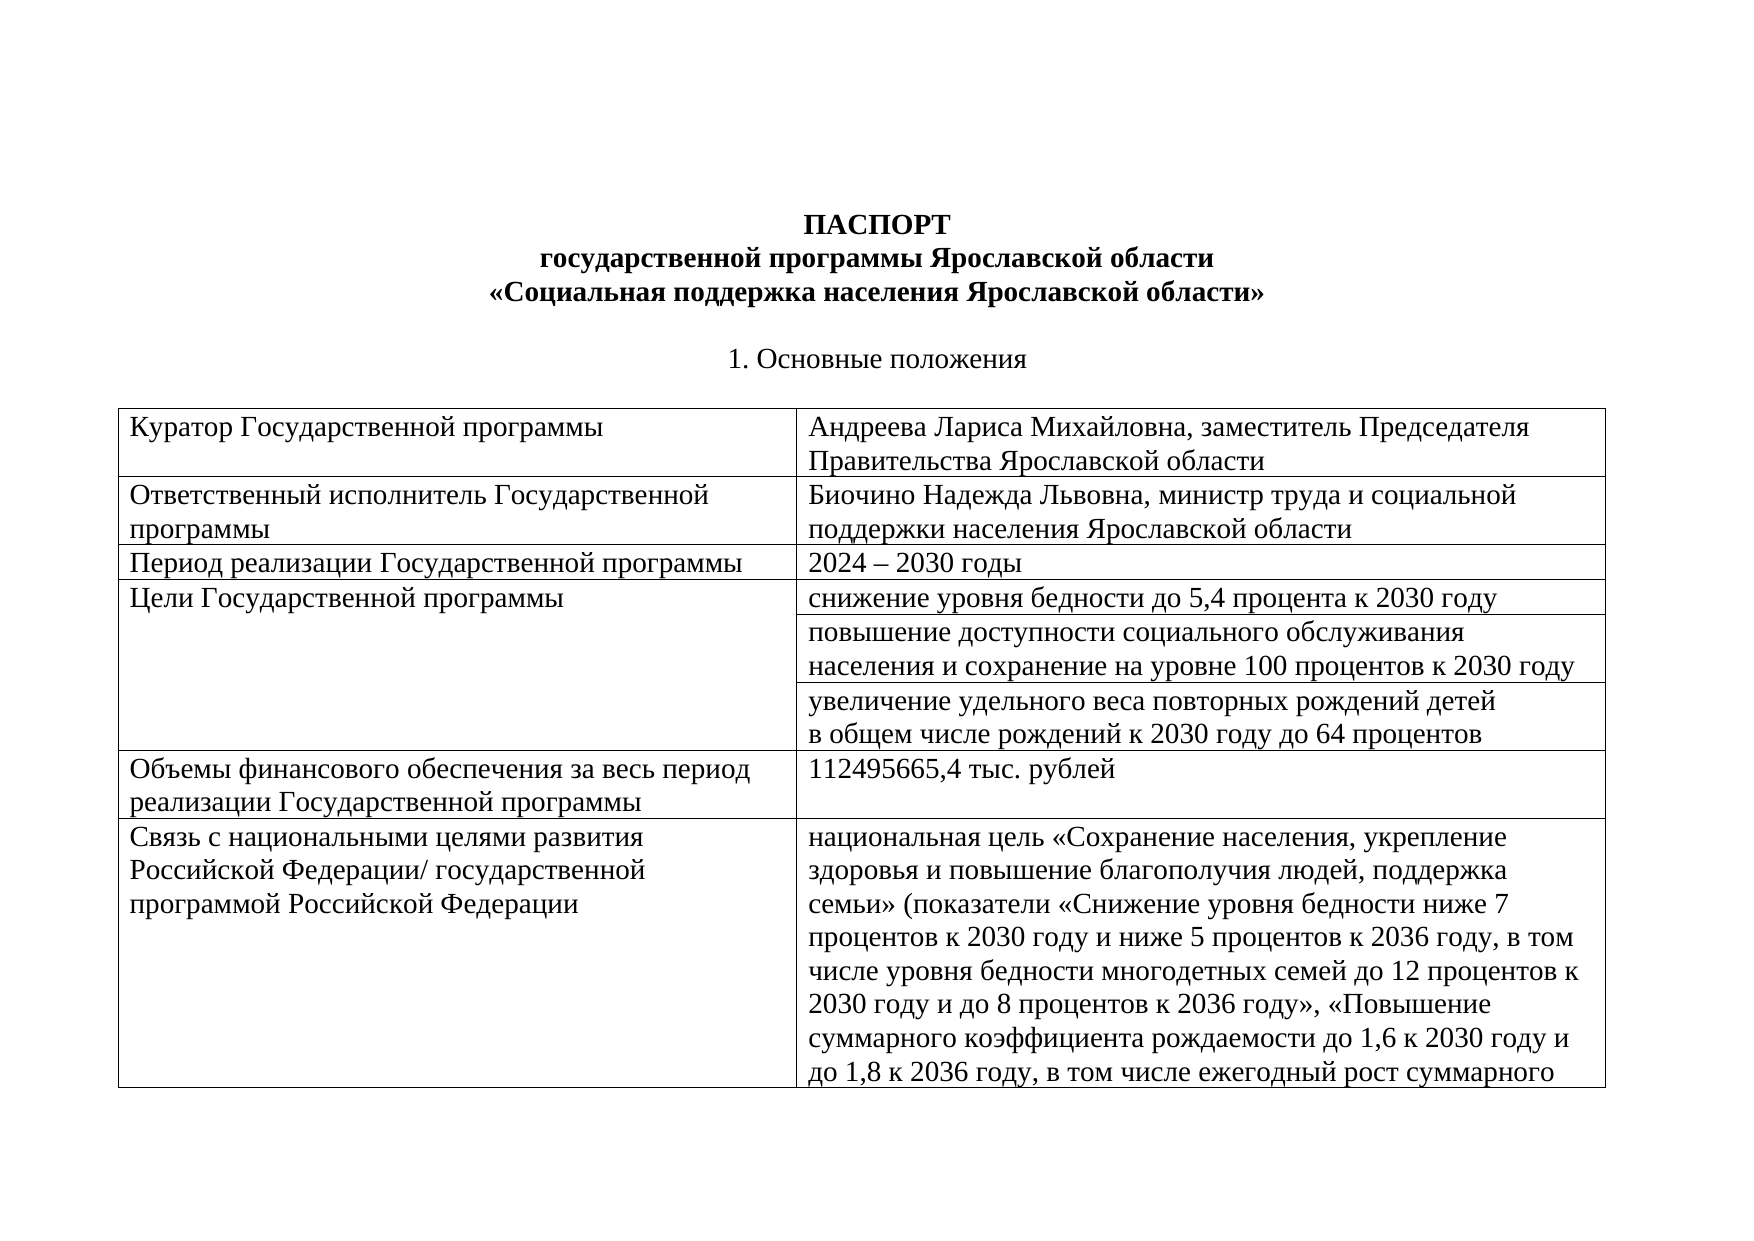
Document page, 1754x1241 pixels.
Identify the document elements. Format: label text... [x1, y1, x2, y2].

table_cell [119, 819, 796, 1087]
text «Социальная поддержка населения Ярославской области» [118, 274, 1636, 307]
table_cell увеличение удельного веса повторных рождений детей в общем числе рождений к 2030 году до 64 процентов [797, 683, 1605, 750]
table_cell снижение уровня бедности до 5,4 процента к 2030 году [797, 580, 1605, 613]
table_cell Объемы финансового обеспечения за весь период реализации Государственной программы [119, 751, 796, 818]
table_cell Биочино Надежда Львовна, министр труда и социальной поддержки населения Ярославской области [797, 477, 1605, 544]
table_cell повышение доступности социального обслуживания населения и сохранение на уровне 100 процентов к 2030 году [797, 615, 1605, 682]
text ПАСПОРТ [118, 207, 1636, 240]
table_cell Период реализации Государственной программы [119, 545, 796, 579]
text государственной программы Ярославской области [118, 240, 1636, 274]
table_header Куратор Государственной программы [119, 409, 796, 476]
table_cell Цели Государственной программы [119, 580, 796, 750]
table_header Андреева Лариса Михайловна, заместитель Председателя Правительства Ярославской области [797, 409, 1605, 476]
table_cell Ответственный исполнитель Государственной программы [119, 477, 796, 544]
table_cell 112495665,4 тыс. рублей [797, 751, 1605, 818]
table_cell 2024 – 2030 годы [797, 545, 1605, 579]
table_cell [797, 819, 1605, 1087]
text 1. Основные положения [118, 341, 1636, 374]
